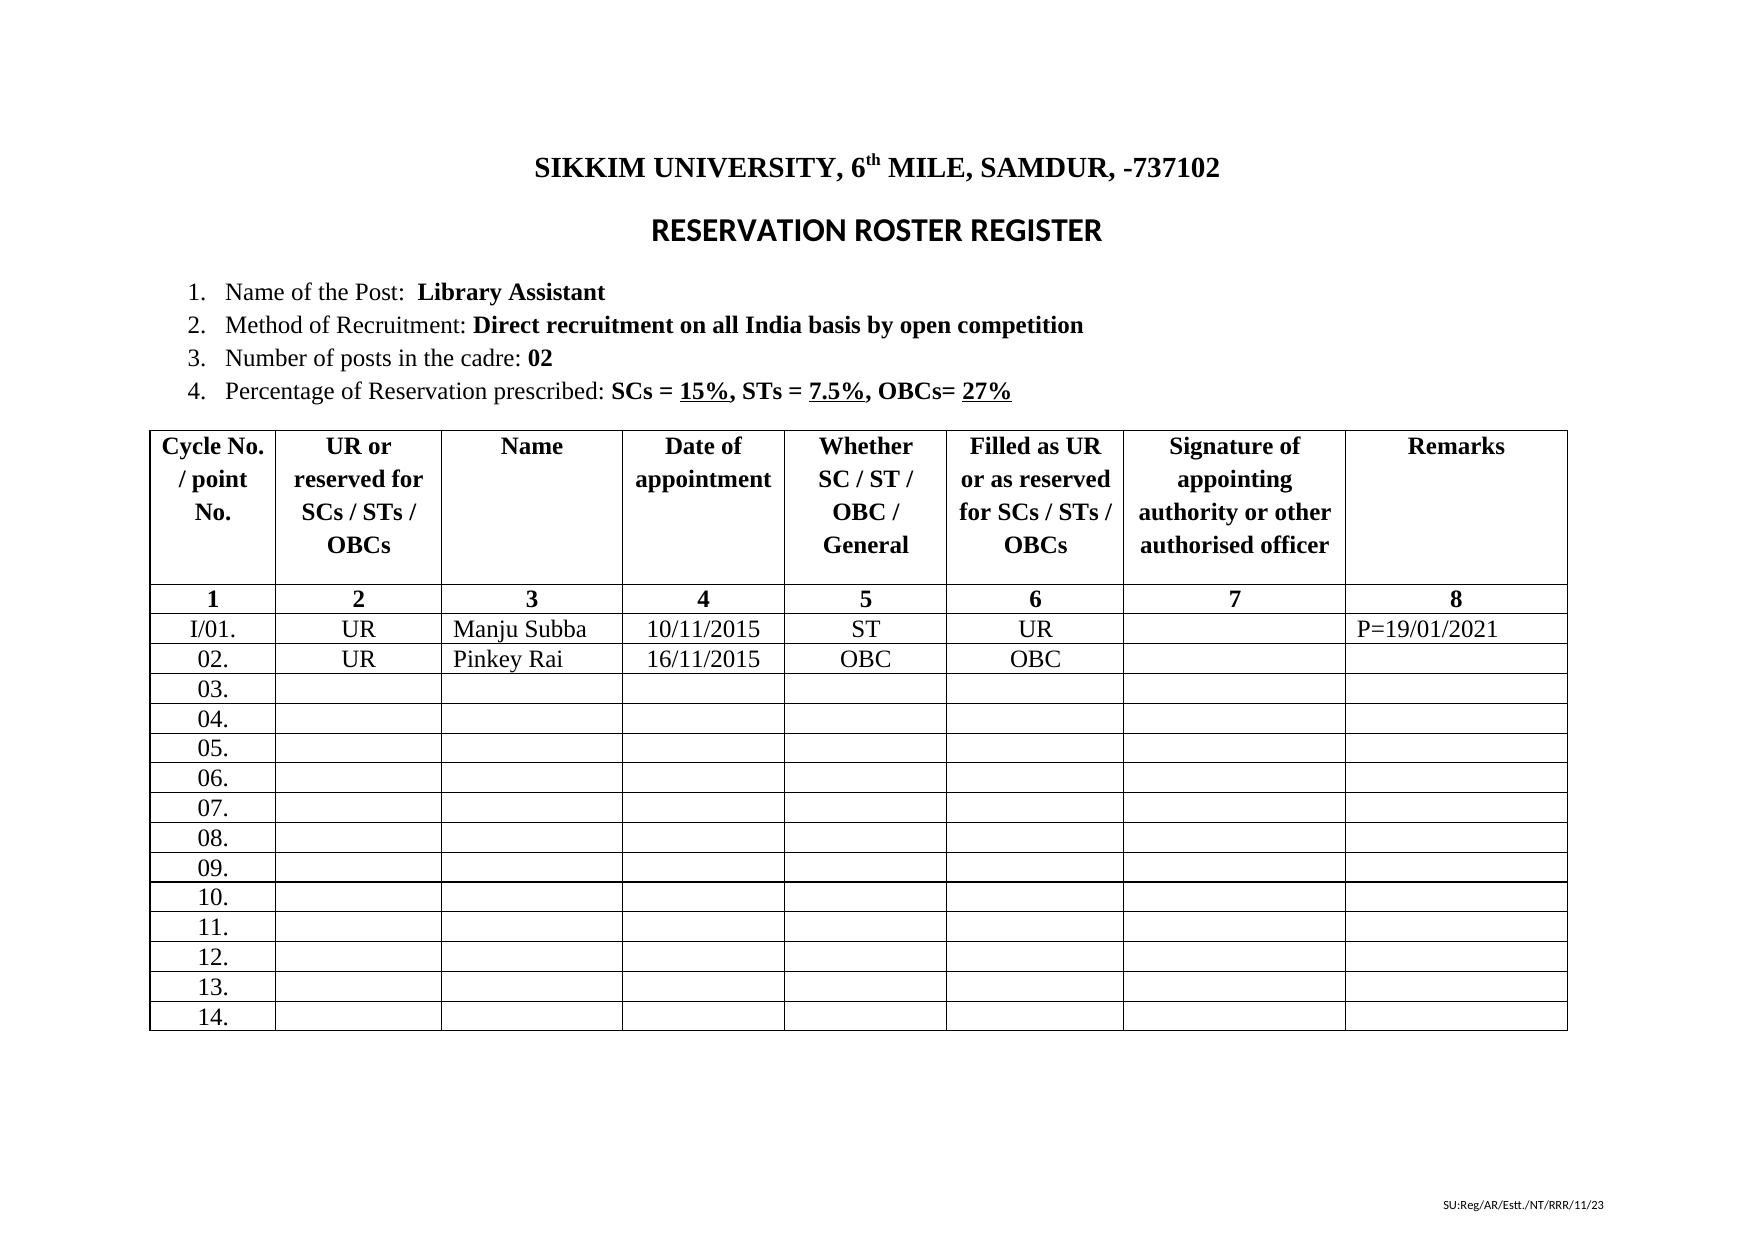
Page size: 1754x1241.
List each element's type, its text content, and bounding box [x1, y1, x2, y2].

table_cell [1124, 853, 1345, 881]
table_cell [1124, 793, 1345, 822]
table_cell [947, 942, 1123, 971]
table_cell [623, 912, 784, 941]
table_cell 13. [151, 972, 275, 1001]
table_cell [1124, 734, 1345, 762]
table_cell 11. [151, 912, 275, 941]
table_cell [276, 704, 441, 732]
table_cell [276, 912, 441, 941]
table_cell 1 [151, 585, 275, 613]
table_cell [947, 972, 1123, 1001]
table_cell [623, 883, 784, 911]
table_cell [947, 1002, 1123, 1030]
table_cell [442, 734, 622, 762]
table_cell [1346, 704, 1567, 732]
table_cell 04. [151, 704, 275, 732]
table_cell [623, 853, 784, 881]
table_cell I/01. [151, 614, 275, 643]
table_cell [947, 912, 1123, 941]
table_cell [623, 793, 784, 822]
table_cell 09. [151, 853, 275, 881]
table_cell [1124, 912, 1345, 941]
table_cell [1124, 883, 1345, 911]
text SIKKIM UNIVERSITY, 6th MILE, SAMDUR, -737102 [150, 150, 1604, 183]
table_cell [947, 763, 1123, 792]
table_cell [1346, 793, 1567, 822]
table_cell Manju Subba [442, 614, 622, 643]
table_cell [623, 734, 784, 762]
table_cell UR [276, 614, 441, 643]
table_cell [276, 734, 441, 762]
table_cell [785, 972, 946, 1001]
list Method of Recruitment: Direct recruitment on all India basis by open competition [187, 310, 1604, 339]
table_cell 10/11/2015 [623, 614, 784, 643]
table_cell 08. [151, 823, 275, 852]
table_cell [785, 674, 946, 703]
table_cell [442, 942, 622, 971]
table_cell [785, 1002, 946, 1030]
table_cell [623, 972, 784, 1001]
table_cell 8 [1346, 585, 1567, 613]
table_cell [623, 1002, 784, 1030]
table_cell [1346, 853, 1567, 881]
table_header Cycle No. / point No. [151, 431, 275, 583]
table_cell [785, 883, 946, 911]
table_cell [1124, 704, 1345, 732]
table_cell [1346, 972, 1567, 1001]
table_cell [276, 763, 441, 792]
table_cell [1346, 644, 1567, 673]
table_cell [1346, 734, 1567, 762]
table_cell [442, 912, 622, 941]
table_cell [442, 883, 622, 911]
table_cell 05. [151, 734, 275, 762]
table_header Filled as UR or as reserved for SCs / STs / OBCs [947, 431, 1123, 583]
table_cell [785, 823, 946, 852]
table_cell [442, 972, 622, 1001]
table_cell ST [785, 614, 946, 643]
table_cell 14. [151, 1002, 275, 1030]
table_cell 02. [151, 644, 275, 673]
table_cell [1124, 614, 1345, 643]
table_cell [785, 734, 946, 762]
table_header Signature of appointing authority or other authorised officer [1124, 431, 1345, 583]
table_cell [947, 883, 1123, 911]
table_cell P=19/01/2021 [1346, 614, 1567, 643]
table_cell 4 [623, 585, 784, 613]
table_cell [276, 853, 441, 881]
table_cell 12. [151, 942, 275, 971]
table_cell 10. [151, 883, 275, 911]
table_cell [442, 793, 622, 822]
table_cell [947, 704, 1123, 732]
table_cell [947, 734, 1123, 762]
table_cell [623, 674, 784, 703]
table_cell [1124, 674, 1345, 703]
table_cell [442, 763, 622, 792]
table_cell [785, 793, 946, 822]
table_cell [623, 942, 784, 971]
table_cell 16/11/2015 [623, 644, 784, 673]
table_cell [947, 793, 1123, 822]
table_cell [276, 972, 441, 1001]
table_cell [276, 883, 441, 911]
table_cell [1346, 942, 1567, 971]
table_cell [442, 704, 622, 732]
table_cell [785, 942, 946, 971]
table_cell UR [276, 644, 441, 673]
table_cell [442, 853, 622, 881]
table_header Date of appointment [623, 431, 784, 583]
table_cell [276, 674, 441, 703]
table_cell [1346, 1002, 1567, 1030]
table_header UR or reserved for SCs / STs / OBCs [276, 431, 441, 583]
table_cell [1124, 644, 1345, 673]
table_cell [276, 942, 441, 971]
table_cell 07. [151, 793, 275, 822]
table_cell [1346, 883, 1567, 911]
table_cell Pinkey Rai [442, 644, 622, 673]
table_cell [1124, 942, 1345, 971]
table_cell [623, 704, 784, 732]
table_cell OBC [785, 644, 946, 673]
table_cell [1124, 823, 1345, 852]
table_header Whether SC / ST / OBC / General [785, 431, 946, 583]
table_cell [276, 823, 441, 852]
table_header Name [442, 431, 622, 583]
table_cell [623, 823, 784, 852]
table_header Remarks [1346, 431, 1567, 583]
table_cell 06. [151, 763, 275, 792]
table_cell [1124, 1002, 1345, 1030]
table_cell 6 [947, 585, 1123, 613]
table_cell [442, 823, 622, 852]
table_cell 7 [1124, 585, 1345, 613]
table_cell [1346, 674, 1567, 703]
table_cell [1346, 763, 1567, 792]
table_cell OBC [947, 644, 1123, 673]
table_cell [947, 674, 1123, 703]
table_cell [442, 674, 622, 703]
table_cell [1346, 823, 1567, 852]
table_cell 2 [276, 585, 441, 613]
table_cell [785, 704, 946, 732]
table_cell [442, 1002, 622, 1030]
table_cell [947, 823, 1123, 852]
table_cell [276, 793, 441, 822]
table_cell [785, 763, 946, 792]
list Number of posts in the cadre: 02 [187, 343, 1604, 372]
table_cell 5 [785, 585, 946, 613]
table_cell [1346, 912, 1567, 941]
table_cell [1124, 972, 1345, 1001]
list Name of the Post: Library Assistant [187, 277, 1604, 306]
table_cell 3 [442, 585, 622, 613]
table_cell [1124, 763, 1345, 792]
table_cell [947, 853, 1123, 881]
table_cell 03. [151, 674, 275, 703]
table_cell UR [947, 614, 1123, 643]
text RESERVATION ROSTER REGISTER [150, 209, 1604, 250]
table_cell [785, 912, 946, 941]
list Percentage of Reservation prescribed: SCs = 15%, STs = 7.5%, OBCs= 27% [187, 376, 1604, 405]
table_cell [623, 763, 784, 792]
table_cell [785, 853, 946, 881]
table_cell [276, 1002, 441, 1030]
